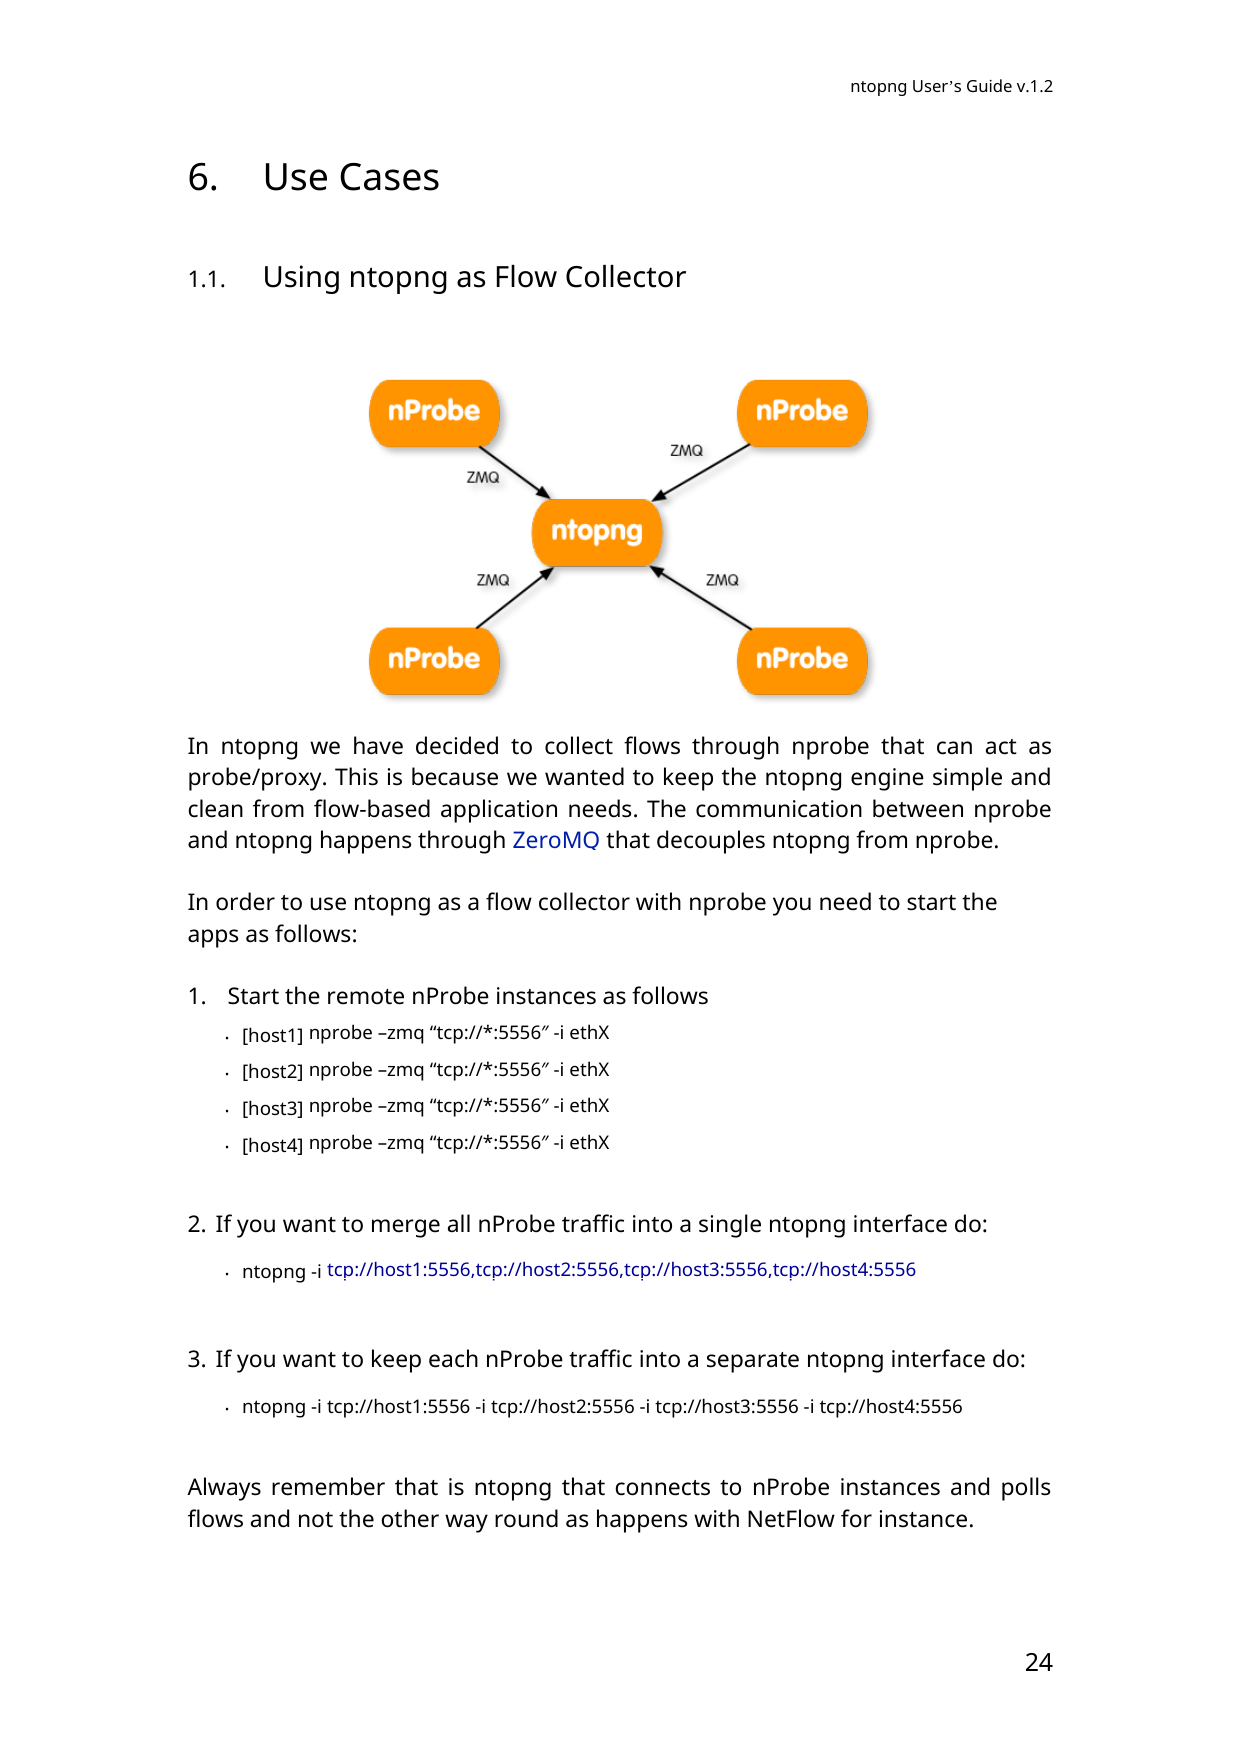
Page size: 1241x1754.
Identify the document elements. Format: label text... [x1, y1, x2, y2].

picture [359, 370, 878, 705]
text Always remember that is ntopng that connects to nProbe instances and polls flows and not the other way round as happens with NetFlow for instance. [187, 1471, 1053, 1534]
list ntopng -i tcp://host1:5556,tcp://host2:5556,tcp://host3:5556,tcp://host4:5556 [225, 1256, 1053, 1284]
list [host2] nprobe –zmq “tcp://*:5556″ -i ethX [225, 1056, 1053, 1084]
text apps as follows: [187, 917, 1053, 949]
subtitle Using ntopng as Flow Collector [187, 256, 1053, 296]
list [host1] nprobe –zmq “tcp://*:5556″ -i ethX [225, 1019, 1053, 1048]
subtitle Use Cases [187, 150, 1053, 201]
text In order to use ntopng as a flow collector with nprobe you need to start the [187, 886, 1053, 917]
list Start the remote nProbe instances as follows [187, 980, 1053, 1011]
list [host4] nprobe –zmq “tcp://*:5556″ -i ethX [225, 1129, 1053, 1157]
list ntopng -i tcp://host1:5556 -i tcp://host2:5556 -i tcp://host3:5556 -i tcp://host4:5556 [225, 1391, 1053, 1419]
list [host3] nprobe –zmq “tcp://*:5556″ -i ethX [225, 1093, 1053, 1121]
list If you want to merge all nProbe traffic into a single ntopng interface do: [187, 1208, 1053, 1239]
list If you want to keep each nProbe traffic into a separate ntopng interface do: [187, 1343, 1053, 1374]
